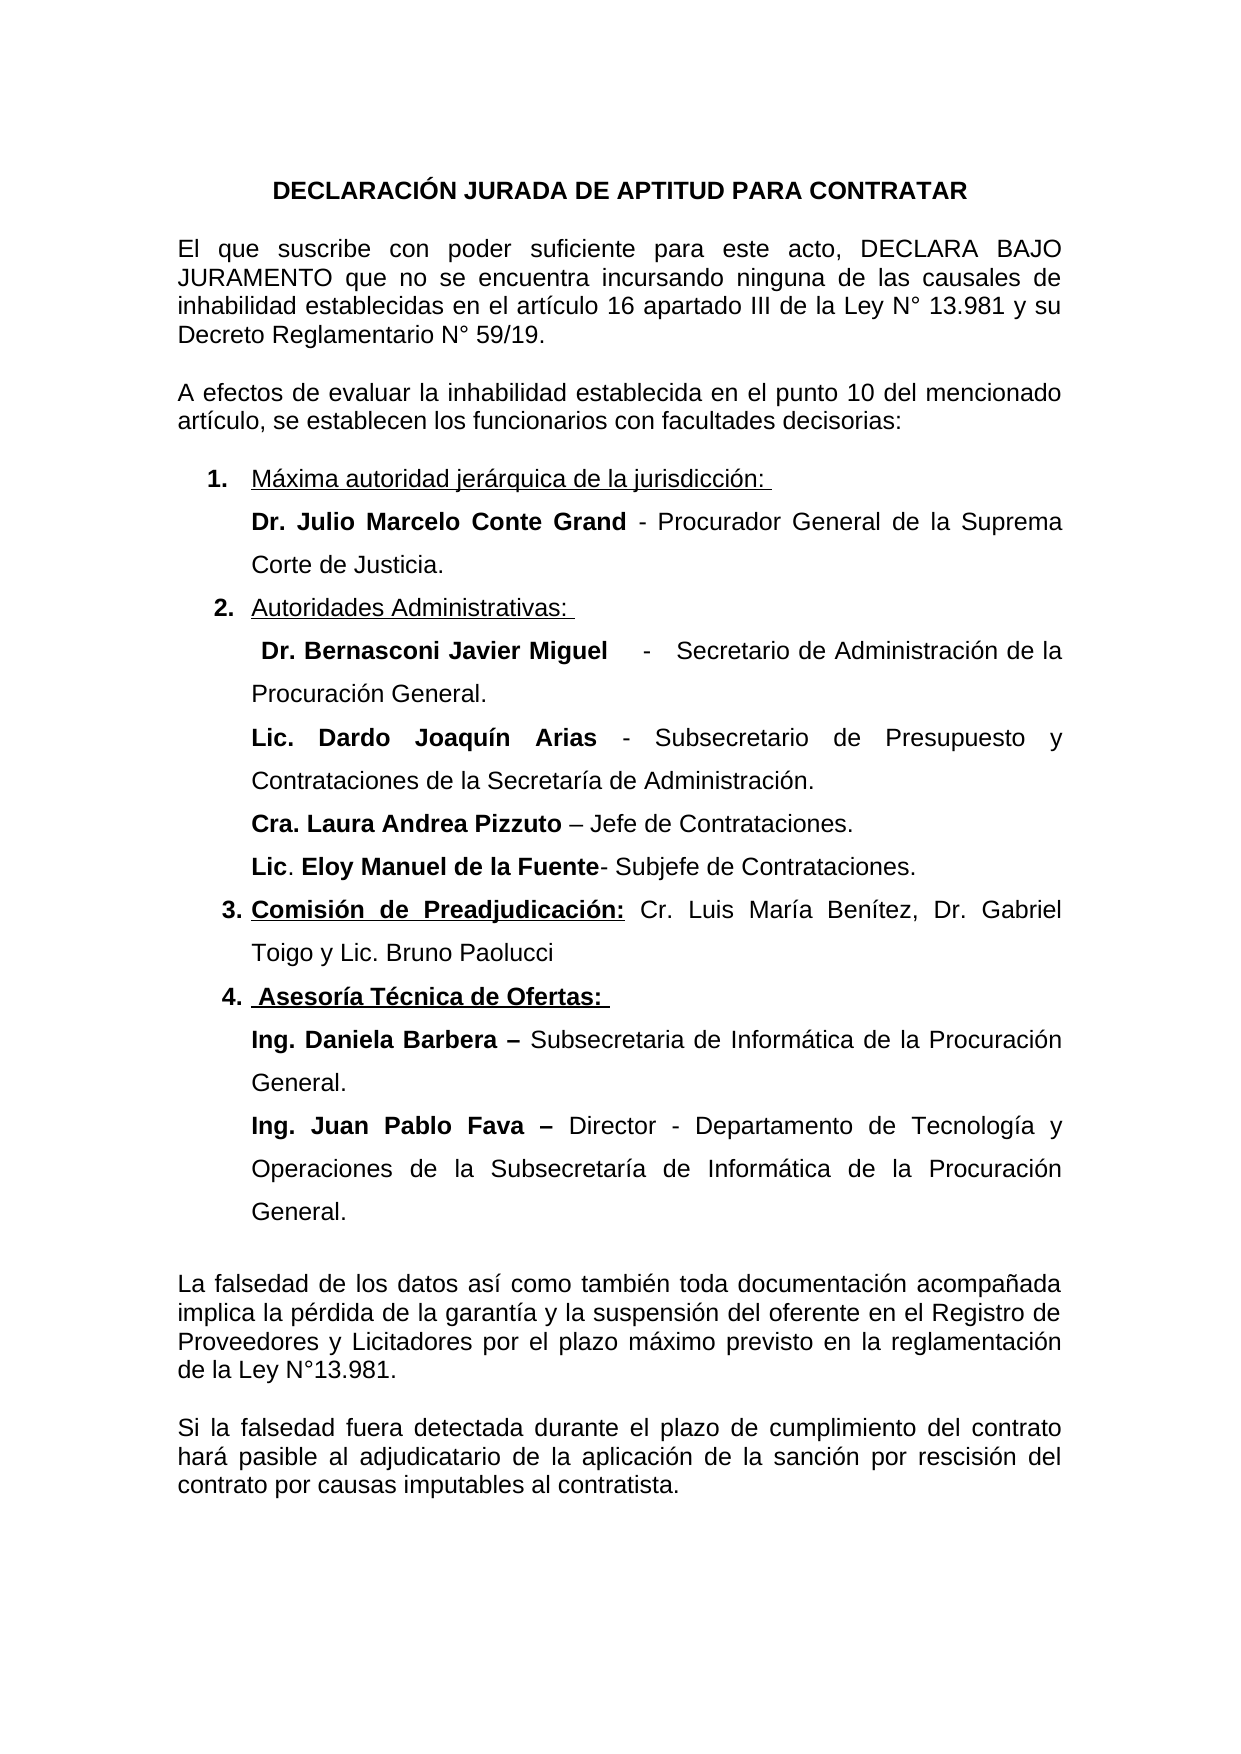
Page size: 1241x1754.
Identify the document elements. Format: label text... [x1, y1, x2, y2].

list Ing. Daniela Barbera – Subsecretaria de Informática de la Procuración General. [251, 1024, 1063, 1096]
text Si la falsedad fuera detectada durante el plazo de cumplimiento del contrato hará pasible al adjudicatario de la aplicación de la sanción por rescisión del contrato por causas imputables al contratista. [177, 1413, 1063, 1499]
list Ing. Juan Pablo Fava – Director - Departamento de Tecnología y Operaciones de la Subsecretaría de Informática de la Procuración General. [251, 1111, 1063, 1226]
list Máxima autoridad jerárquica de la jurisdicción: [207, 464, 1063, 493]
text Lic. Dardo Joaquín Arias - Subsecretario de Presupuesto y Contrataciones de la Secretaría de Administración. [251, 723, 1063, 794]
text A efectos de evaluar la inhabilidad establecida en el punto 10 del mencionado artículo, se establecen los funcionarios con facultades decisorias: [177, 378, 1063, 435]
list Dr. Julio Marcelo Conte Grand - Procurador General de la Suprema Corte de Justicia. [251, 507, 1063, 579]
list Autoridades Administrativas: [213, 593, 1063, 622]
text La falsedad de los datos así como también toda documentación acompañada implica la pérdida de la garantía y la suspensión del oferente en el Registro de Proveedores y Licitadores por el plazo máximo previsto en la reglamentación de la Ley N°13.981. [177, 1269, 1063, 1384]
text Lic. Eloy Manuel de la Fuente- Subjefe de Contrataciones. [251, 852, 1063, 881]
text Dr. Bernasconi Javier Miguel - Secretario de Administración de la Procuración General. [177, 636, 1063, 708]
list Asesoría Técnica de Ofertas: [222, 981, 1063, 1010]
text DECLARACIÓN JURADA DE APTITUD PARA CONTRATAR [177, 176, 1063, 205]
text Cra. Laura Andrea Pizzuto – Jefe de Contrataciones. [251, 809, 1063, 838]
text El que suscribe con poder suficiente para este acto, DECLARA BAJO JURAMENTO que no se encuentra incursando ninguna de las causales de inhabilidad establecidas en el artículo 16 apartado III de la Ley N° 13.981 y su Decreto Reglamentario N° 59/19. [177, 234, 1063, 349]
list Comisión de Preadjudicación: Cr. Luis María Benítez, Dr. Gabriel Toigo y Lic. Bruno Paolucci [222, 895, 1063, 967]
